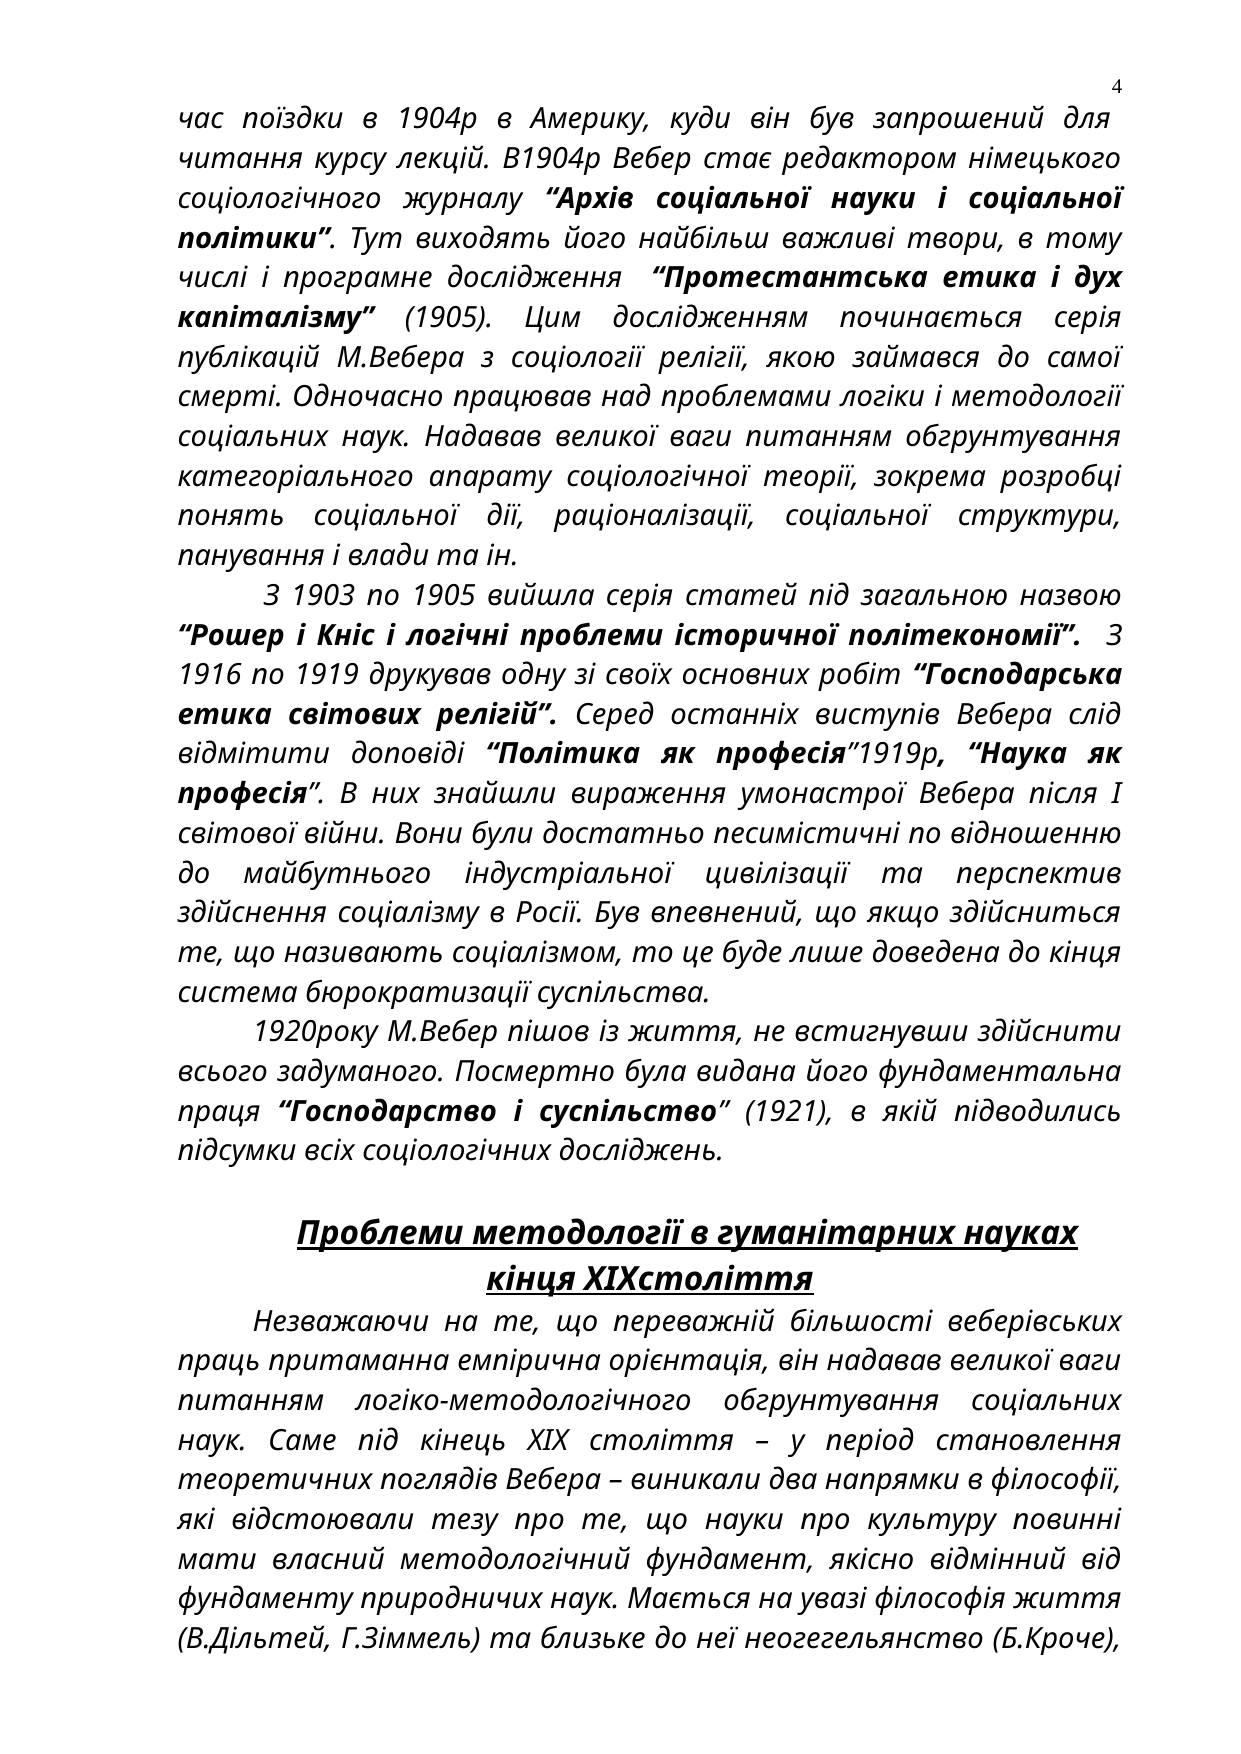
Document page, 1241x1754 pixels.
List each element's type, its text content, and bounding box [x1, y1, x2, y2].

text Проблеми методології в гуманітарних науках кінця ХІХстоліття [177, 1209, 1122, 1300]
text З 1903 по 1905 вийшла серія статей під загальною назвою “Рошер і Кніс і логічні проблеми історичної політекономії”. З 1916 по 1919 друкував одну зі своїх основних робіт “Господарська етика світових релігій”. Серед останніх виступів Вебера слід відмітити доповіді “Політика як професія”1919р, “Наука як професія”. В них знайшли вираження умонастрої Вебера після І світової війни. Вони були достатньо песимістичні по відношенню до майбутнього індустріальної цивілізації та перспектив здійснення соціалізму в Росії. Був впевнений, що якщо здійсниться те, що називають соціалізмом, то це буде лише доведена до кінця система бюрократизації суспільства. [177, 574, 1122, 1011]
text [177, 98, 1122, 574]
text 1920року М.Вебер пішов із життя, не встигнувши здійснити всього задуманого. Посмертно була видана його фундаментальна праця “Господарство і суспільство” (1921), в якій підводились підсумки всіх соціологічних досліджень. [177, 1011, 1122, 1169]
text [177, 1300, 1122, 1657]
